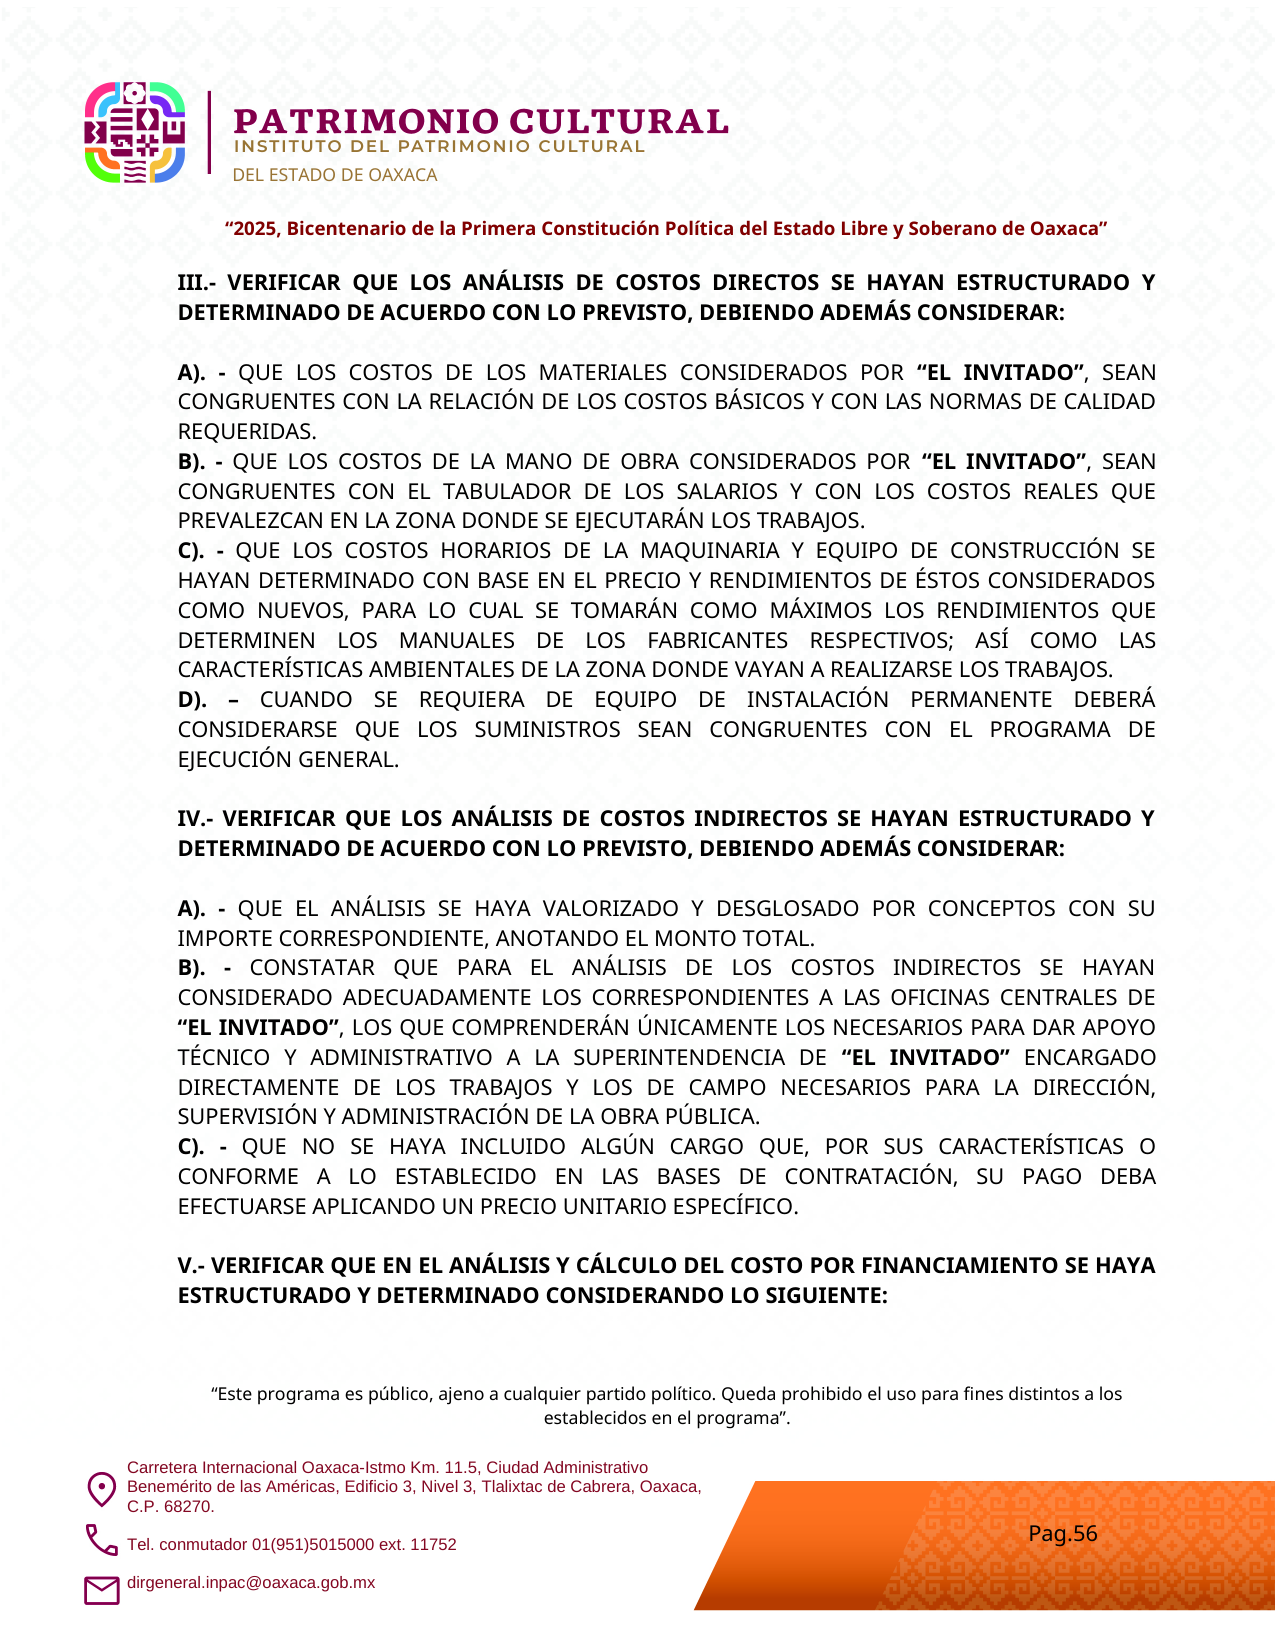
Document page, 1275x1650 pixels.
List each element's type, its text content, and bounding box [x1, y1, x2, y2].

text C). - QUE NO SE HAYA INCLUIDO ALGÚN CARGO QUE, POR SUS CARACTERÍSTICAS O CONFORME A LO ESTABLECIDO EN LAS BASES DE CONTRATACIÓN, SU PAGO DEBA EFECTUARSE APLICANDO UN PRECIO UNITARIO ESPECÍFICO. [177, 1131, 1157, 1221]
text A). - QUE LOS COSTOS DE LOS MATERIALES CONSIDERADOS POR “EL INVITADO”, SEAN CONGRUENTES CON LA RELACIÓN DE LOS COSTOS BÁSICOS Y CON LAS NORMAS DE CALIDAD REQUERIDAS. [177, 357, 1157, 446]
picture [1, 7, 1275, 1650]
text IV.- VERIFICAR QUE LOS ANÁLISIS DE COSTOS INDIRECTOS SE HAYAN ESTRUCTURADO Y DETERMINADO DE ACUERDO CON LO PREVISTO, DEBIENDO ADEMÁS CONSIDERAR: [177, 803, 1157, 863]
text V.- VERIFICAR QUE EN EL ANÁLISIS Y CÁLCULO DEL COSTO POR FINANCIAMIENTO SE HAYA ESTRUCTURADO Y DETERMINADO CONSIDERANDO LO SIGUIENTE: [177, 1250, 1157, 1310]
text D). – CUANDO SE REQUIERA DE EQUIPO DE INSTALACIÓN PERMANENTE DEBERÁ CONSIDERARSE QUE LOS SUMINISTROS SEAN CONGRUENTES CON EL PROGRAMA DE EJECUCIÓN GENERAL. [177, 684, 1157, 774]
text B). - QUE LOS COSTOS DE LA MANO DE OBRA CONSIDERADOS POR “EL INVITADO”, SEAN CONGRUENTES CON EL TABULADOR DE LOS SALARIOS Y CON LOS COSTOS REALES QUE PREVALEZCAN EN LA ZONA DONDE SE EJECUTARÁN LOS TRABAJOS. [177, 446, 1157, 535]
text A). - QUE EL ANÁLISIS SE HAYA VALORIZADO Y DESGLOSADO POR CONCEPTOS CON SU IMPORTE CORRESPONDIENTE, ANOTANDO EL MONTO TOTAL. [177, 893, 1157, 952]
text B). - CONSTATAR QUE PARA EL ANÁLISIS DE LOS COSTOS INDIRECTOS SE HAYAN CONSIDERADO ADECUADAMENTE LOS CORRESPONDIENTES A LAS OFICINAS CENTRALES DE “EL INVITADO”, LOS QUE COMPRENDERÁN ÚNICAMENTE LOS NECESARIOS PARA DAR APOYO TÉCNICO Y ADMINISTRATIVO A LA SUPERINTENDENCIA DE “EL INVITADO” ENCARGADO DIRECTAMENTE DE LOS TRABAJOS Y LOS DE CAMPO NECESARIOS PARA LA DIRECCIÓN, SUPERVISIÓN Y ADMINISTRACIÓN DE LA OBRA PÚBLICA. [177, 952, 1157, 1131]
text III.- VERIFICAR QUE LOS ANÁLISIS DE COSTOS DIRECTOS SE HAYAN ESTRUCTURADO Y DETERMINADO DE ACUERDO CON LO PREVISTO, DEBIENDO ADEMÁS CONSIDERAR: [177, 267, 1157, 327]
text C). - QUE LOS COSTOS HORARIOS DE LA MAQUINARIA Y EQUIPO DE CONSTRUCCIÓN SE HAYAN DETERMINADO CON BASE EN EL PRECIO Y RENDIMIENTOS DE ÉSTOS CONSIDERADOS COMO NUEVOS, PARA LO CUAL SE TOMARÁN COMO MÁXIMOS LOS RENDIMIENTOS QUE DETERMINEN LOS MANUALES DE LOS FABRICANTES RESPECTIVOS; ASÍ COMO LAS CARACTERÍSTICAS AMBIENTALES DE LA ZONA DONDE VAYAN A REALIZARSE LOS TRABAJOS. [177, 535, 1157, 684]
